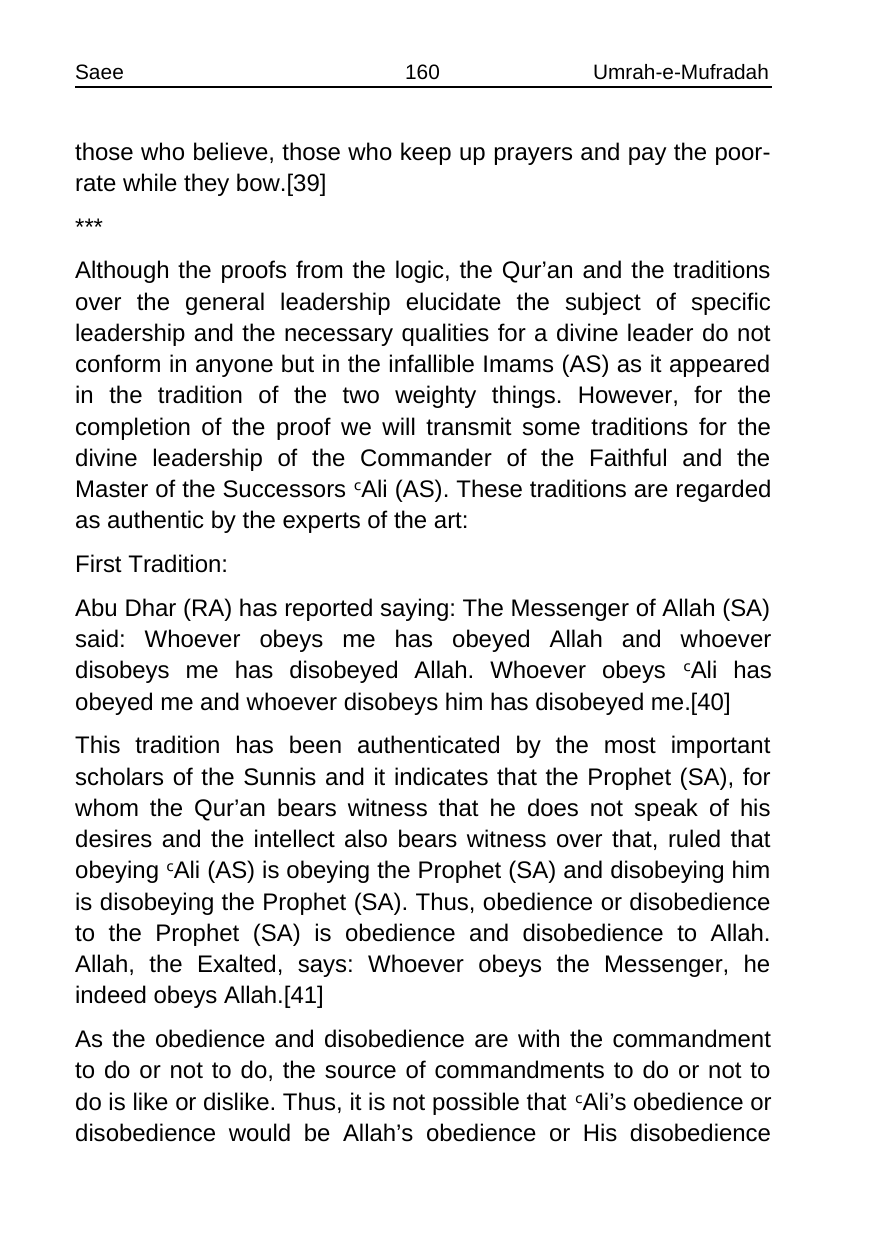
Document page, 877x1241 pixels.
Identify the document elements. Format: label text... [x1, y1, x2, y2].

text This tradition has been authenticated by the most important scholars of the Sunnis and it indicates that the Prophet (SA), for whom the Qur’an bears witness that he does not speak of his desires and the intellect also bears witness over that, ruled that obeying ᶜAli (AS) is obeying the Prophet (SA) and disobeying him is disobeying the Prophet (SA). Thus, obedience or disobedience to the Prophet (SA) is obedience and disobedience to Allah. Allah, the Exalted, says: Whoever obeys the Messenger, he indeed obeys Allah.[41] [75, 729, 772, 1010]
text First Tradition: [75, 547, 772, 579]
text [75, 1022, 772, 1147]
text Abu Dhar (RA) has reported saying: The Messenger of Allah (SA) said: Whoever obeys me has obeyed Allah and whoever disobeys me has disobeyed Allah. Whoever obeys ᶜAli has obeyed me and whoever disobeys him has disobeyed me.[40] [75, 591, 772, 716]
text *** [75, 210, 772, 241]
text Although the proofs from the logic, the Qur’an and the traditions over the general leadership elucidate the subject of specific leadership and the necessary qualities for a divine leader do not conform in anyone but in the infallible Imams (AS) as it appeared in the tradition of the two weighty things. However, for the completion of the proof we will transmit some traditions for the divine leadership of the Commander of the Faithful and the Master of the Successors ᶜAli (AS). These traditions are regarded as authentic by the experts of the art: [75, 254, 772, 535]
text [75, 135, 772, 197]
